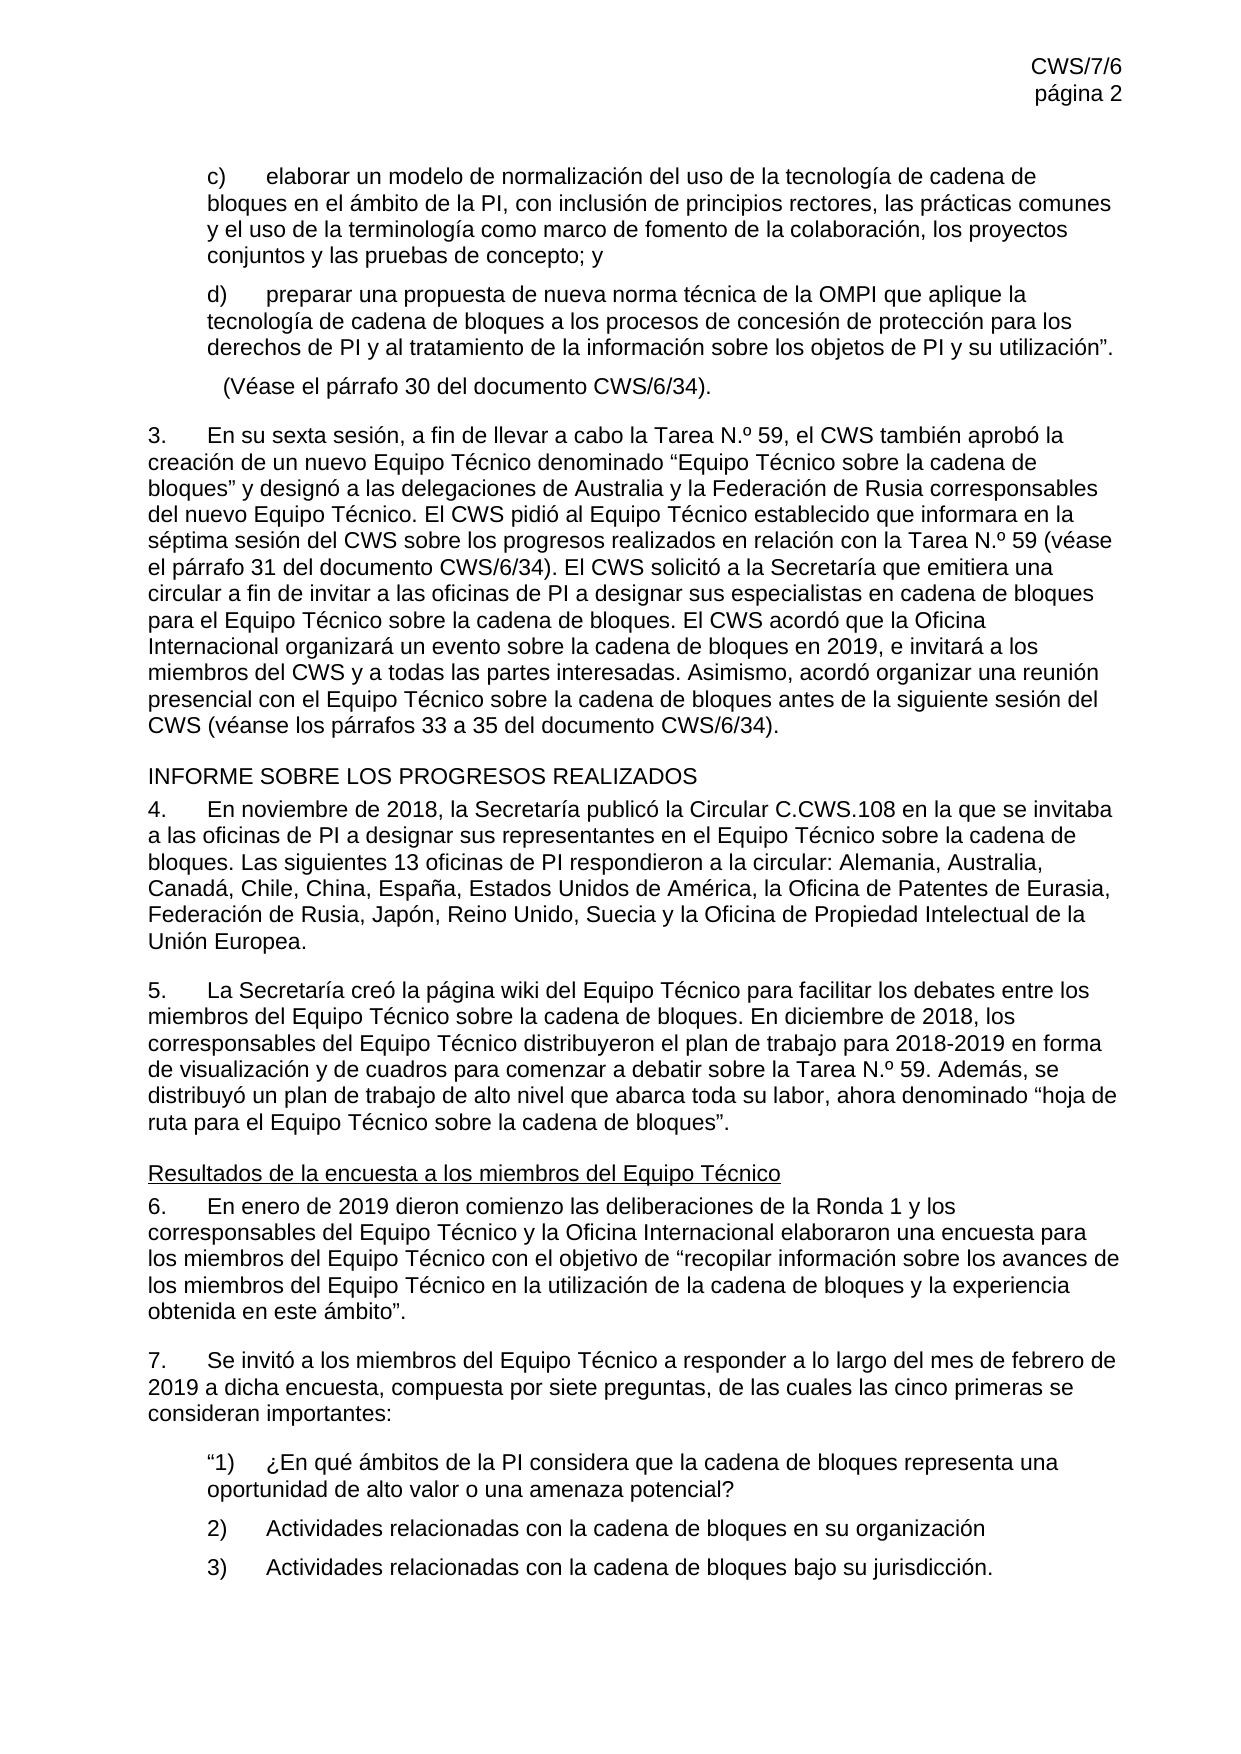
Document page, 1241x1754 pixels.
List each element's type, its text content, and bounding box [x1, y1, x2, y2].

text 2) Actividades relacionadas con la cadena de bloques en su organización [207, 1514, 1122, 1541]
subtitle Resultados de la encuesta a los miembros del Equipo Técnico [148, 1160, 1122, 1186]
list En noviembre de 2018, la Secretaría publicó la Circular C.CWS.108 en la que se invitaba a las oficinas de PI a designar sus representantes en el Equipo Técnico sobre la cadena de bloques. Las siguientes 13 oficinas de PI respondieron a la circular: Alemania, Australia, Canadá, Chile, China, España, Estados Unidos de América, la Oficina de Patentes de Eurasia, Federación de Rusia, Japón, Reino Unido, Suecia y la Oficina de Propiedad Intelectual de la Unión Europea. [148, 796, 1122, 954]
subtitle informe sobre LOS PROGRESOS REALIZADOS [148, 763, 1122, 790]
text “1) ¿En qué ámbitos de la PI considera que la cadena de bloques representa una oportunidad de alto valor o una amenaza potencial? [207, 1449, 1122, 1502]
text 3) Actividades relacionadas con la cadena de bloques bajo su jurisdicción. [207, 1553, 1122, 1580]
text c) elaborar un modelo de normalización del uso de la tecnología de cadena de bloques en el ámbito de la PI, con inclusión de principios rectores, las prácticas comunes y el uso de la terminología como marco de fomento de la colaboración, los proyectos conjuntos y las pruebas de concepto; y [207, 163, 1122, 269]
list En enero de 2019 dieron comienzo las deliberaciones de la Ronda 1 y los corresponsables del Equipo Técnico y la Oficina Internacional elaboraron una encuesta para los miembros del Equipo Técnico con el objetivo de “recopilar información sobre los avances de los miembros del Equipo Técnico en la utilización de la cadena de bloques y la experiencia obtenida en este ámbito”. [148, 1193, 1122, 1324]
list La Secretaría creó la página wiki del Equipo Técnico para facilitar los debates entre los miembros del Equipo Técnico sobre la cadena de bloques. En diciembre de 2018, los corresponsables del Equipo Técnico distribuyeron el plan de trabajo para 2018-2019 en forma de visualización y de cuadros para comenzar a debatir sobre la Tarea N.º 59. Además, se distribuyó un plan de trabajo de alto nivel que abarca toda su labor, ahora denominado “hoja de ruta para el Equipo Técnico sobre la cadena de bloques”. [148, 977, 1122, 1135]
list En su sexta sesión, a fin de llevar a cabo la Tarea N.º 59, el CWS también aprobó la creación de un nuevo Equipo Técnico denominado “Equipo Técnico sobre la cadena de bloques” y designó a las delegaciones de Australia y la Federación de Rusia corresponsables del nuevo Equipo Técnico. El CWS pidió al Equipo Técnico establecido que informara en la séptima sesión del CWS sobre los progresos realizados en relación con la Tarea N.º 59 (véase el párrafo 31 del documento CWS/6/34). El CWS solicitó a la Secretaría que emitiera una circular a fin de invitar a las oficinas de PI a designar sus especialistas en cadena de bloques para el Equipo Técnico sobre la cadena de bloques. El CWS acordó que la Oficina Internacional organizará un evento sobre la cadena de bloques en 2019, e invitará a los miembros del CWS y a todas las partes interesadas. Asimismo, acordó organizar una reunión presencial con el Equipo Técnico sobre la cadena de bloques antes de la siguiente sesión del CWS (véanse los párrafos 33 a 35 del documento CWS/6/34). [148, 422, 1122, 738]
list Se invitó a los miembros del Equipo Técnico a responder a lo largo del mes de febrero de 2019 a dicha encuesta, compuesta por siete preguntas, de las cuales las cinco primeras se consideran importantes: [148, 1347, 1122, 1426]
text (Véase el párrafo 30 del documento CWS/6/34). [223, 373, 1122, 399]
list preparar una propuesta de nueva norma técnica de la OMPI que aplique la tecnología de cadena de bloques a los procesos de concesión de protección para los derechos de PI y al tratamiento de la información sobre los objetos de PI y su utilización”. [207, 281, 1122, 360]
